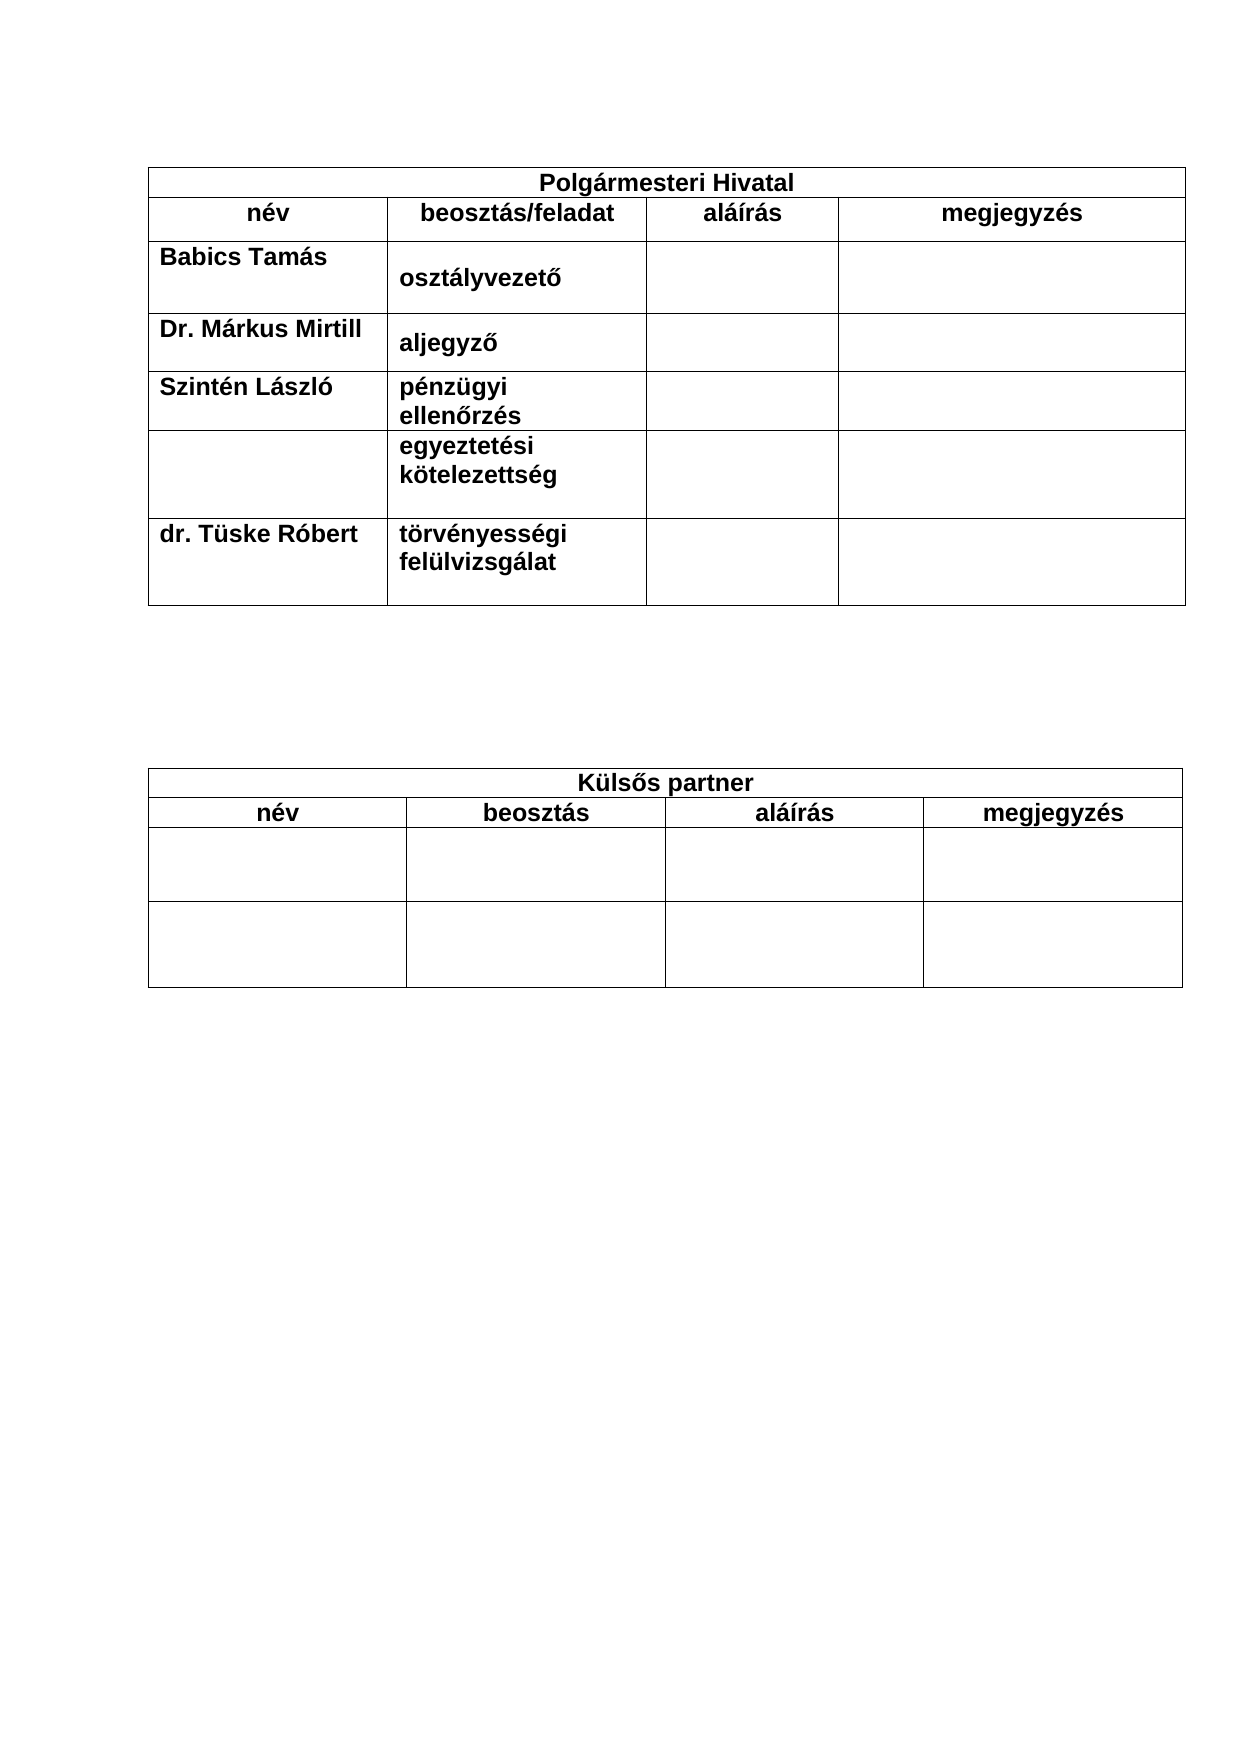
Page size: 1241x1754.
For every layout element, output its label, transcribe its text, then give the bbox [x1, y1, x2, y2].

table_cell törvényességi felülvizsgálat [388, 519, 646, 605]
table_cell Szintén László [149, 372, 387, 430]
table_cell [407, 828, 665, 901]
table_cell egyeztetési kötelezettség [388, 431, 646, 517]
table_cell aljegyző [388, 314, 646, 371]
table_cell [149, 431, 387, 517]
table_cell [839, 372, 1185, 430]
table_cell aláírás [647, 198, 838, 241]
table_header Külsős partner [149, 769, 1182, 797]
table_cell aláírás [666, 798, 923, 827]
table_cell dr. Tüske Róbert [149, 519, 387, 605]
table_header Polgármesteri Hivatal [149, 168, 1185, 197]
table_cell [647, 372, 838, 430]
table_cell megjegyzés [924, 798, 1182, 827]
table_cell beosztás/feladat [388, 198, 646, 241]
table_cell beosztás [407, 798, 665, 827]
table_cell [839, 431, 1185, 517]
table_cell [924, 902, 1182, 987]
table_cell [647, 431, 838, 517]
table_cell [839, 519, 1185, 605]
table_cell [407, 902, 665, 987]
table_cell Babics Tamás [149, 242, 387, 313]
table_cell [647, 519, 838, 605]
table_cell Dr. Márkus Mirtill [149, 314, 387, 371]
table_cell [647, 314, 838, 371]
table_cell [149, 902, 406, 987]
table_cell pénzügyi ellenőrzés [388, 372, 646, 430]
table_cell [666, 902, 923, 987]
table_cell osztályvezető [388, 242, 646, 313]
table_cell név [149, 198, 387, 241]
table_cell [647, 242, 838, 313]
table_cell név [149, 798, 406, 827]
table_cell [839, 242, 1185, 313]
table_cell [666, 828, 923, 901]
table_cell [924, 828, 1182, 901]
table_cell [149, 828, 406, 901]
table_cell megjegyzés [839, 198, 1185, 241]
table_cell [839, 314, 1185, 371]
